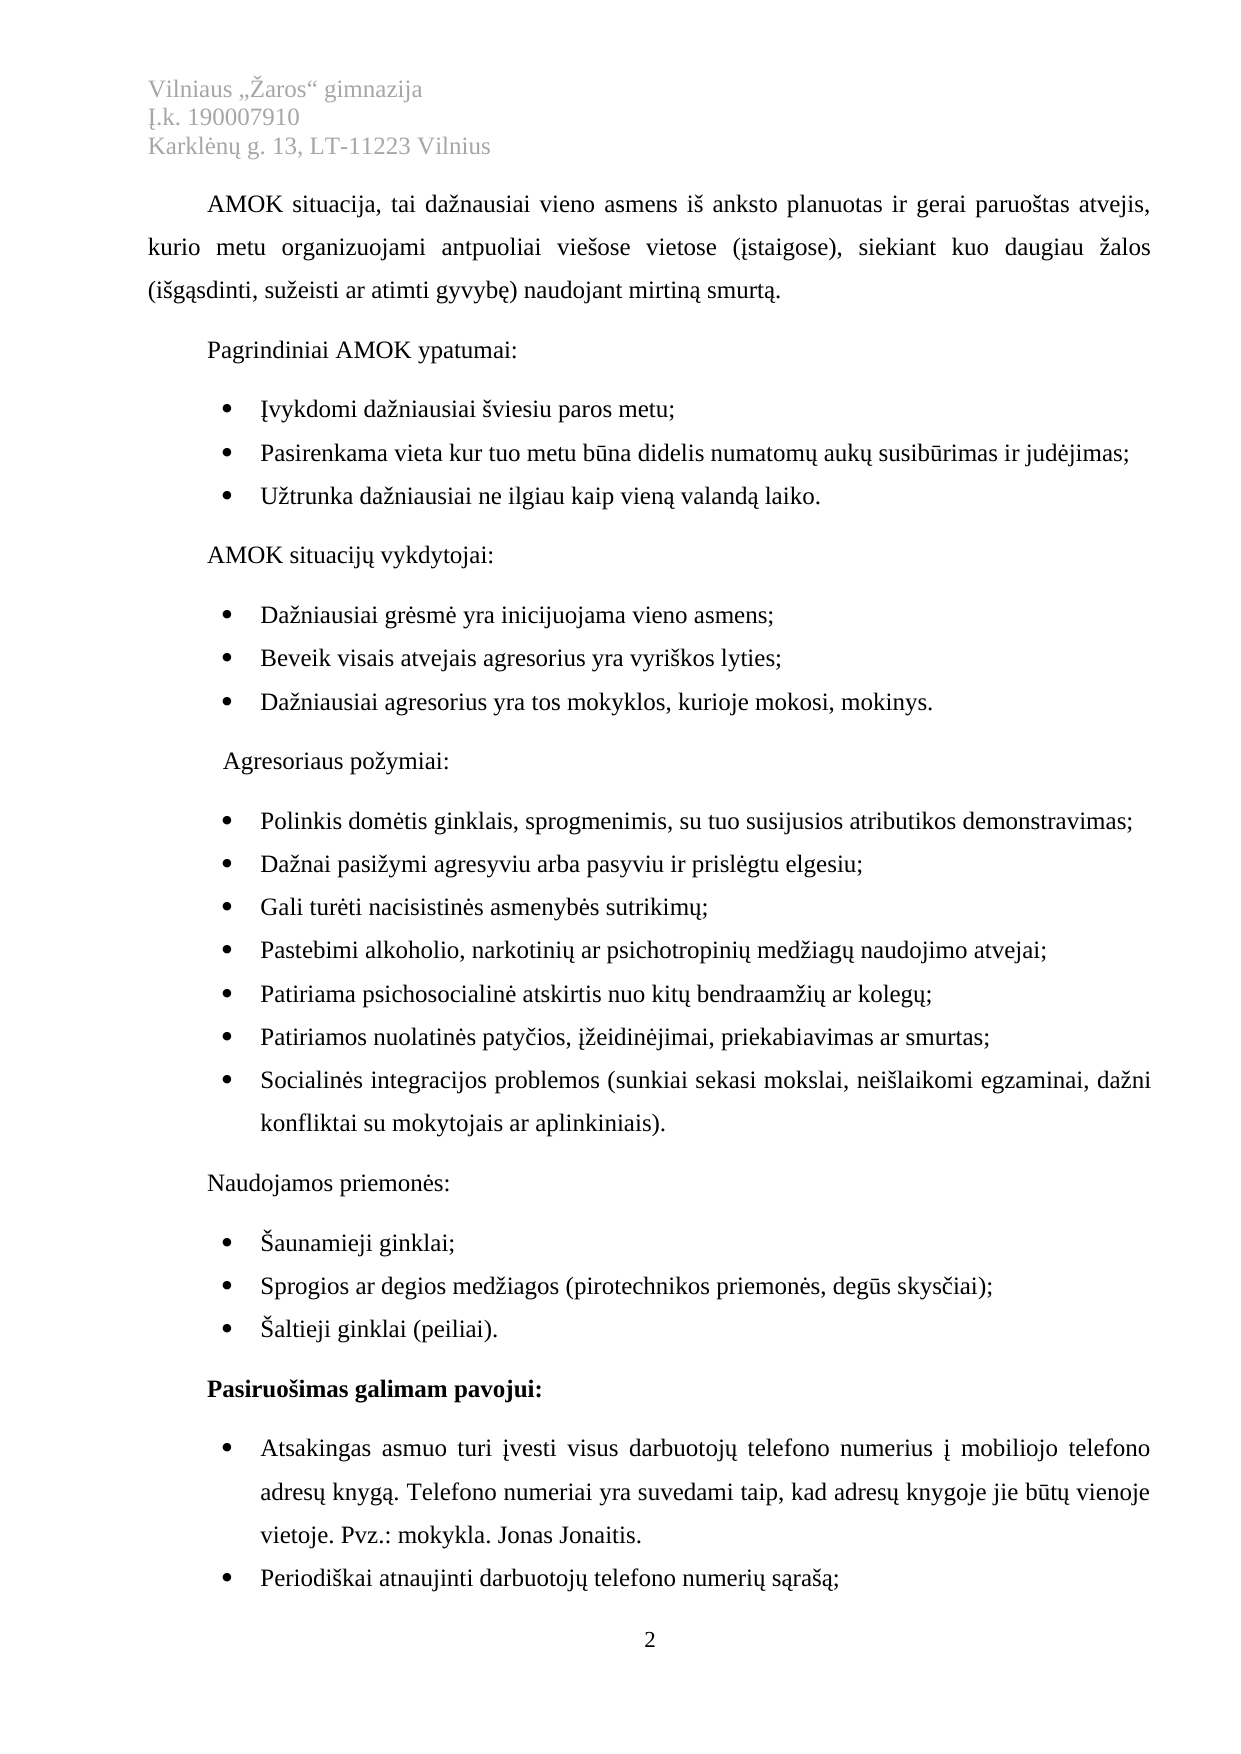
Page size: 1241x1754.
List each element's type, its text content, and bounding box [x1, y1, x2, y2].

list Patiriama psichosocialinė atskirtis nuo kitų bendraamžių ar kolegų; [223, 979, 1152, 1007]
list Dažnai pasižymi agresyviu arba pasyviu ir prislėgtu elgesiu; [223, 849, 1152, 878]
list Dažniausiai grėsmė yra inicijuojama vieno asmens; [223, 600, 1152, 629]
list Beveik visais atvejais agresorius yra vyriškos lyties; [223, 643, 1152, 672]
list Pastebimi alkoholio, narkotinių ar psichotropinių medžiagų naudojimo atvejai; [223, 936, 1152, 964]
text AMOK situacijų vykdytojai: [207, 541, 1152, 569]
list Gali turėti nacisistinės asmenybės sutrikimų; [223, 892, 1152, 921]
text Naudojamos priemonės: [207, 1168, 1152, 1197]
list Įvykdomi dažniausiai šviesiu paros metu; [223, 394, 1152, 423]
text Pagrindiniai AMOK ypatumai: [148, 335, 1152, 363]
list Sprogios ar degios medžiagos (pirotechnikos priemonės, degūs skysčiai); [223, 1271, 1152, 1299]
list Dažniausiai agresorius yra tos mokyklos, kurioje mokosi, mokinys. [223, 687, 1152, 715]
text Agresoriaus požymiai: [223, 746, 1152, 775]
list Socialinės integracijos problemos (sunkiai sekasi mokslai, neišlaikomi egzaminai, dažni konfliktai su mokytojais ar aplinkiniais). [223, 1065, 1152, 1137]
list Periodiškai atnaujinti darbuotojų telefono numerių sąrašą; [223, 1563, 1152, 1592]
list Polinkis domėtis ginklais, sprogmenimis, su tuo susijusios atributikos demonstravimas; [223, 806, 1152, 835]
text AMOK situacija, tai dažnausiai vieno asmens iš anksto planuotas ir gerai paruoštas atvejis, kurio metu organizuojami antpuoliai viešose vietose (įstaigose), siekiant kuo daugiau žalos (išgąsdinti, sužeisti ar atimti gyvybę) naudojant mirtiną smurtą. [148, 189, 1152, 304]
list Užtrunka dažniausiai ne ilgiau kaip vieną valandą laiko. [223, 481, 1152, 509]
list Pasirenkama vieta kur tuo metu būna didelis numatomų aukų susibūrimas ir judėjimas; [223, 438, 1152, 466]
text Pasiruošimas galimam pavojui: [148, 1374, 1152, 1402]
list Šaltieji ginklai (peiliai). [223, 1314, 1152, 1343]
list Atsakingas asmuo turi įvesti visus darbuotojų telefono numerius į mobiliojo telefono adresų knygą. Telefono numeriai yra suvedami taip, kad adresų knygoje jie būtų vienoje vietoje. Pvz.: mokykla. Jonas Jonaitis. [223, 1433, 1152, 1548]
list Šaunamieji ginklai; [223, 1228, 1152, 1256]
list Patiriamos nuolatinės patyčios, įžeidinėjimai, priekabiavimas ar smurtas; [223, 1022, 1152, 1051]
